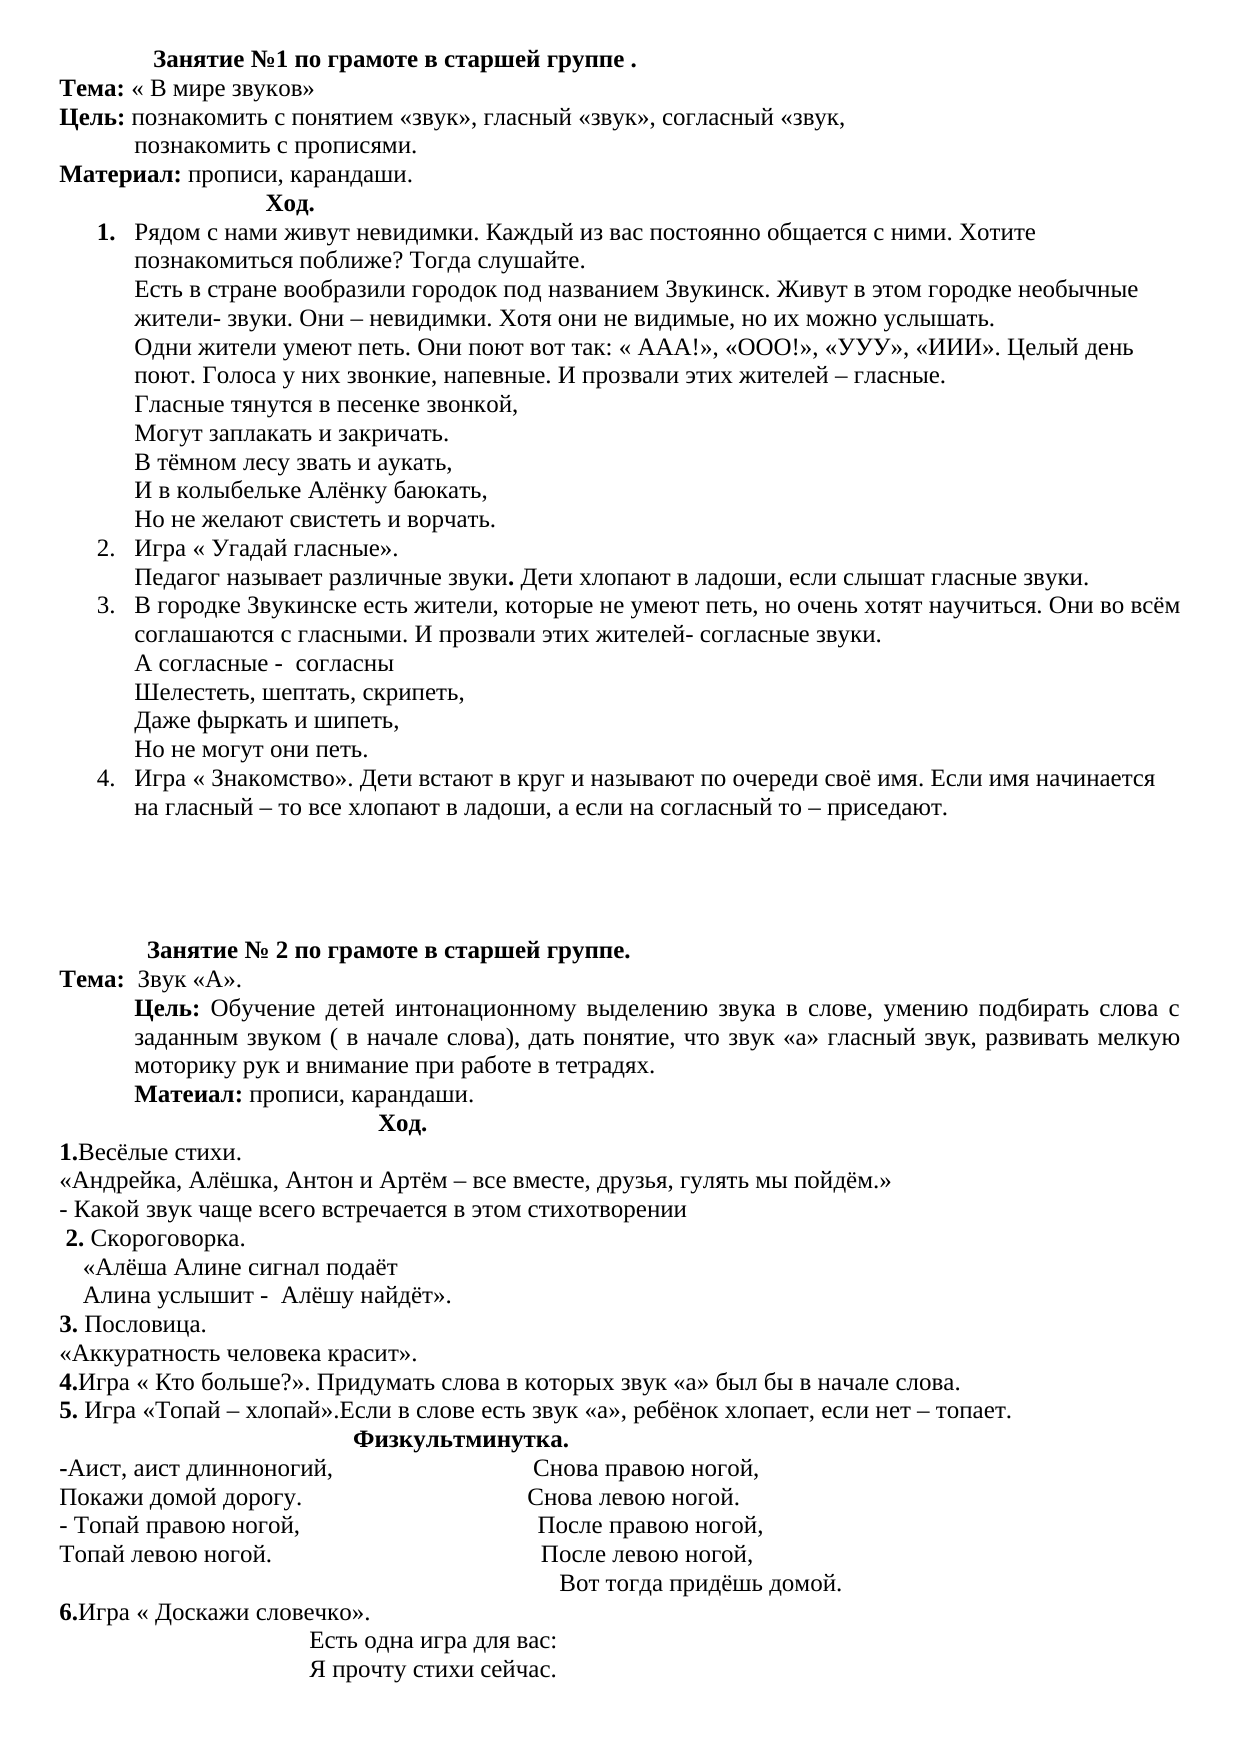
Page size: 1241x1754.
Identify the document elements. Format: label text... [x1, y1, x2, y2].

text 2. Скороговорка. [59, 1223, 1181, 1252]
list Даже фыркать и шипеть, [134, 706, 1181, 734]
list А согласные - согласны [134, 648, 1181, 677]
list Игра « Знакомство». Дети встают в круг и называют по очереди своё имя. Если имя начинается на гласный – то все хлопают в ладоши, а если на согласный то – приседают. [97, 763, 1181, 821]
list Но не желают свистеть и ворчать. [134, 504, 1181, 533]
text Вот тогда придёшь домой. [59, 1568, 1181, 1597]
list В городке Звукинске есть жители, которые не умеют петь, но очень хотят научиться. Они во всём соглашаются с гласными. И прозвали этих жителей- согласные звуки. [97, 591, 1181, 648]
text - Топай правою ногой, После правою ногой, [59, 1511, 1181, 1539]
list Гласные тянутся в песенке звонкой, [134, 389, 1181, 418]
list Занятие № 2 по грамоте в старшей группе. [134, 936, 1181, 964]
text 4.Игра « Кто больше?». Придумать слова в которых звук «а» был бы в начале слова. [59, 1367, 1181, 1396]
text 3. Пословица. [59, 1309, 1181, 1338]
list Могут заплакать и закричать. [134, 418, 1181, 447]
text Занятие №1 по грамоте в старшей группе . [59, 44, 1181, 73]
list Есть в стране вообразили городок под названием Звукинск. Живут в этом городке необычные жители- звуки. Они – невидимки. Хотя они не видимые, но их можно услышать. [134, 274, 1181, 332]
text 6.Игра « Доскажи словечко». [59, 1597, 1181, 1626]
list Матеиал: прописи, карандаши. [134, 1079, 1181, 1108]
text Материал: прописи, карандаши. [59, 159, 1181, 188]
text -Аист, аист длинноногий, Снова правою ногой, [59, 1453, 1181, 1482]
text «Андрейка, Алёшка, Антон и Артём – все вместе, друзья, гулять мы пойдём.» [59, 1166, 1181, 1194]
list В тёмном лесу звать и аукать, [134, 447, 1181, 476]
text Есть одна игра для вас: [59, 1626, 1181, 1654]
list Цель: Обучение детей интонационному выделению звука в слове, умению подбирать слова с заданным звуком ( в начале слова), дать понятие, что звук «а» гласный звук, развивать мелкую моторику рук и внимание при работе в тетрадях. [134, 993, 1181, 1079]
text Физкультминутка. [59, 1424, 1181, 1453]
list Игра « Угадай гласные». [97, 533, 1181, 562]
text Тема: « В мире звуков» [59, 73, 1181, 102]
text «Алёша Алине сигнал подаёт [83, 1252, 1181, 1281]
list Педагог называет различные звуки. Дети хлопают в ладоши, если слышат гласные звуки. [134, 562, 1181, 591]
list И в колыбельке Алёнку баюкать, [134, 476, 1181, 504]
list Одни жители умеют петь. Они поют вот так: « ААА!», «ООО!», «УУУ», «ИИИ». Целый день поют. Голоса у них звонкие, напевные. И прозвали этих жителей – гласные. [134, 332, 1181, 389]
text Я прочту стихи сейчас. [59, 1654, 1181, 1683]
text Покажи домой дорогу. Снова левою ногой. [59, 1482, 1181, 1511]
text «Аккуратность человека красит». [59, 1338, 1181, 1367]
list Но не могут они петь. [134, 734, 1181, 763]
list Рядом с нами живут невидимки. Каждый из вас постоянно общается с ними. Хотите познакомиться поближе? Тогда слушайте. [97, 217, 1181, 274]
text 5. Игра «Топай – хлопай».Если в слове есть звук «а», ребёнок хлопает, если нет – топает. [59, 1396, 1181, 1424]
text Цель: познакомить с понятием «звук», гласный «звук», согласный «звук, [59, 102, 1181, 131]
text Топай левою ногой. После левою ногой, [59, 1539, 1181, 1568]
list Шелестеть, шептать, скрипеть, [134, 677, 1181, 706]
text Ход. [59, 188, 1181, 217]
list Ход. [134, 1108, 1181, 1137]
text познакомить с прописями. [59, 131, 1181, 159]
text 1.Весёлые стихи. [59, 1137, 1181, 1166]
text - Какой звук чаще всего встречается в этом стихотворении [59, 1194, 1181, 1223]
text Тема: Звук «А». [59, 964, 1181, 993]
text Алина услышит - Алёшу найдёт». [83, 1281, 1181, 1309]
